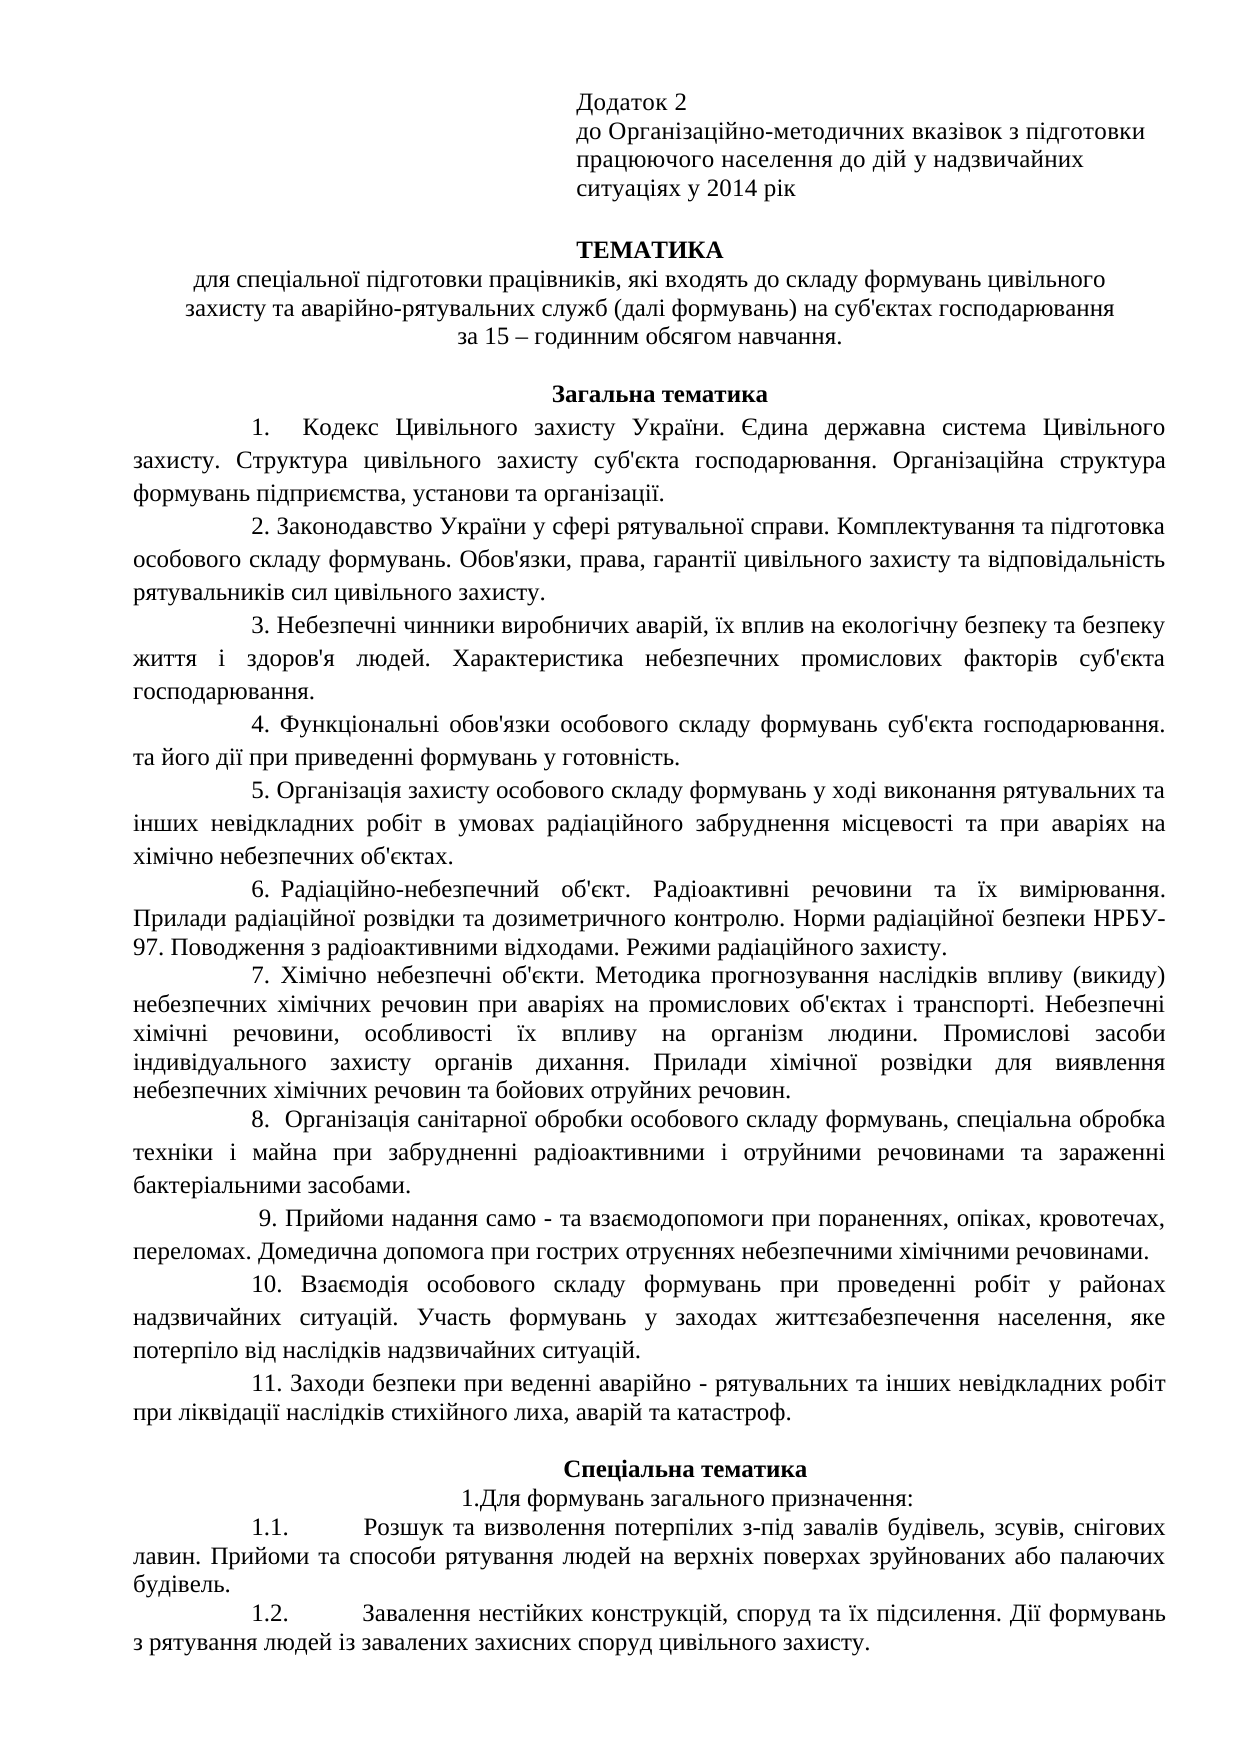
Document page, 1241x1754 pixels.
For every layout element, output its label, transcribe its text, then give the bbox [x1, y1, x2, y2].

text до Організаційно-методичних вказівок з підготовки [576, 116, 1167, 144]
list Хімічно небезпечні об'єкти. Методика прогнозування наслідків впливу (викиду) небезпечних хімічних речовин при аваріях на промислових об'єктах і транспорті. Небезпечні хімічні речовини, особливості їх впливу на організм людини. Промислові засоби індивідуального захисту органів дихання. Прилади хімічної розвідки для виявлення небезпечних хімічних речовин та бойових отруйних речовин. [133, 960, 1167, 1104]
text Загальна тематика [133, 379, 1167, 408]
text 5. Організація захисту особового складу формувань у ході виконання рятувальних та інших невідкладних робіт в умовах радіаційного забруднення місцевості та при аваріях на хімічно небезпечних об'єктах. [133, 775, 1167, 870]
text 10. Взаємодія особового складу формувань при проведенні робіт у районах надзвичайних ситуацій. Участь формувань у заходах життєзабезпечення населення, яке потерпіло від наслідків надзвичайних ситуацій. [133, 1269, 1167, 1364]
text за 15 – годинним обсягом навчання. [133, 321, 1167, 350]
text 9. Прийоми надання само - та взаємодопомоги при пораненнях, опіках, кровотечах, переломах. Домедична допомога при гострих отруєннях небезпечними хімічними речовинами. [133, 1203, 1167, 1265]
text 11. Заходи безпеки при веденні аварійно - рятувальних та інших невідкладних робіт при ліквідації наслідків стихійного лиха, аварій та катастроф. [133, 1368, 1167, 1426]
text захисту та аварійно-рятувальних служб (далі формувань) на суб'єктах господарювання [133, 293, 1167, 321]
text Спеціальна тематика [133, 1454, 1167, 1483]
text 4. Функціональні обов'язки особового складу формувань суб'єкта господарювання. та його дії при приведенні формувань у готовність. [133, 709, 1167, 771]
text 2. Законодавство України у сфері рятувальної справи. Комплектування та підготовка особового складу формувань. Обов'язки, права, гарантії цивільного захисту та відповідальність рятувальників сил цивільного захисту. [133, 511, 1167, 606]
list Розшук та визволення потерпілих з-під завалів будівель, зсувів, снігових лавин. Прийоми та способи рятування людей на верхніх поверхах зруйнованих або палаючих будівель. [133, 1512, 1167, 1598]
text 8. Організація санітарної обробки особового складу формувань, спеціальна обробка техніки і майна при забрудненні радіоактивними і отруйними речовинами та зараженні бактеріальними засобами. [133, 1104, 1167, 1199]
list Радіаційно-небезпечний об'єкт. Радіоактивні речовини та їх вимірювання. Прилади радіаційної розвідки та дозиметричного контролю. Норми радіаційної безпеки НРБУ-97. Поводження з радіоактивними відходами. Режими радіаційного захисту. [133, 874, 1167, 960]
text ТЕМАТИКА [133, 235, 1167, 264]
text для спеціальної підготовки працівників, які входять до складу формувань цивільного [133, 264, 1167, 293]
text працюючого населення до дій у надзвичайних [576, 144, 1167, 173]
text 3. Небезпечні чинники виробничих аварій, їх вплив на екологічну безпеку та безпеку життя і здоров'я людей. Характеристика небезпечних промислових факторів суб'єкта господарювання. [133, 610, 1167, 705]
text Додаток 2 [576, 59, 1167, 116]
text 1. Кодекс Цивільного захисту України. Єдина державна система Цивільного захисту. Структура цивільного захисту суб'єкта господарювання. Організаційна структура формувань підприємства, установи та організації. [133, 412, 1167, 507]
list 1.Для формувань загального призначення: [208, 1483, 1167, 1512]
list Завалення нестійких конструкцій, споруд та їх підсилення. Дії формувань з рятування людей із завалених захисних споруд цивільного захисту. [133, 1598, 1167, 1656]
text ситуаціях у 2014 рік [576, 173, 1167, 202]
